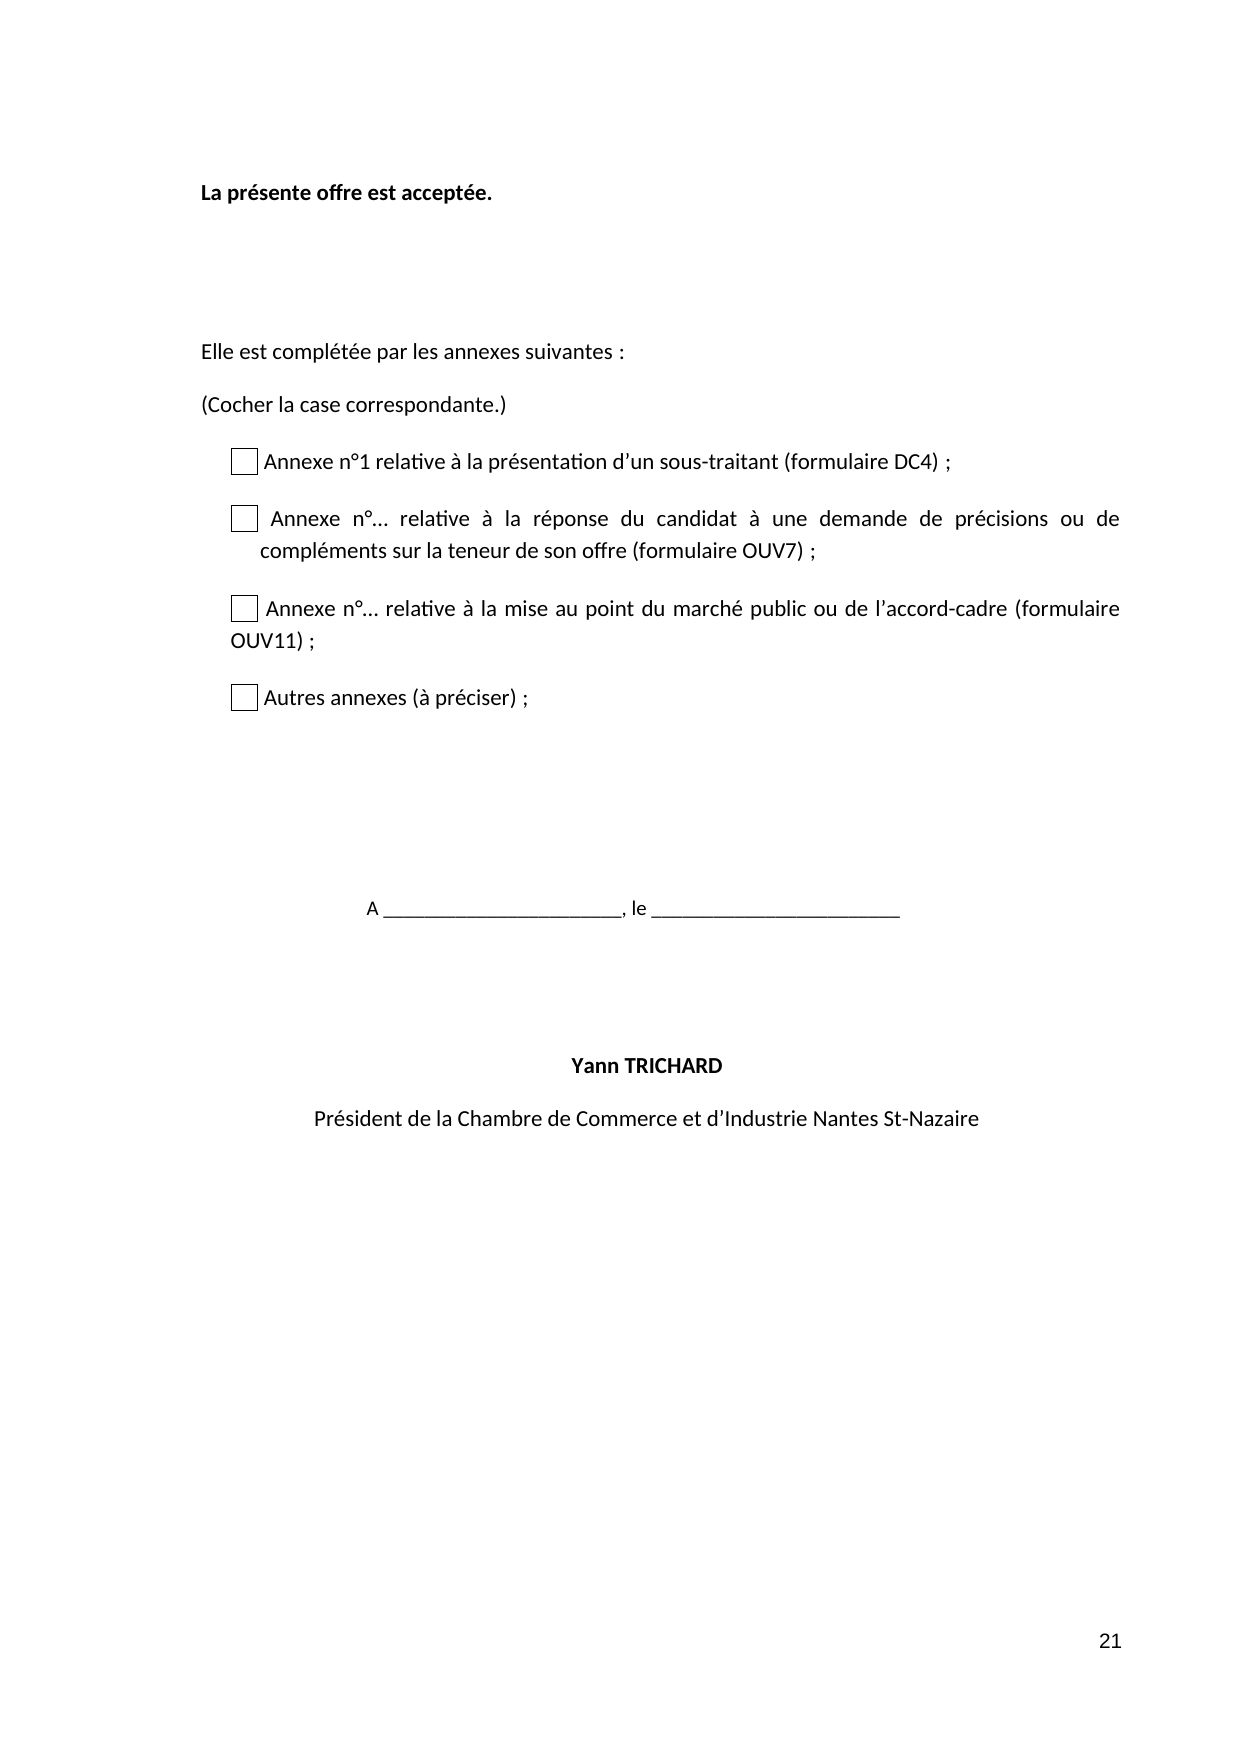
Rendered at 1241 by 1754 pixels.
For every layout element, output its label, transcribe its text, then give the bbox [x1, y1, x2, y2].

text (Cocher la case correspondante.) [201, 390, 1122, 418]
text Autres annexes (à préciser) ; [230, 683, 1122, 711]
text Yann TRICHARD [260, 1051, 1034, 1079]
text Annexe n°… relative à la mise au point du marché public ou de l’accord-cadre (formulaire OUV11) ; [230, 594, 1122, 654]
text Annexe n°1 relative à la présentation d’un sous-traitant (formulaire DC4) ; [230, 447, 1122, 475]
text Président de la Chambre de Commerce et d’Industrie Nantes St-Nazaire [260, 1104, 1034, 1132]
text La présente offre est acceptée. [201, 178, 1122, 206]
text A _______________________, le ________________________ [201, 895, 1122, 921]
text Elle est complétée par les annexes suivantes : [201, 337, 1122, 365]
text Annexe n°… relative à la réponse du candidat à une demande de précisions ou de compléments sur la teneur de son offre (formulaire OUV7) ; [230, 504, 1122, 564]
